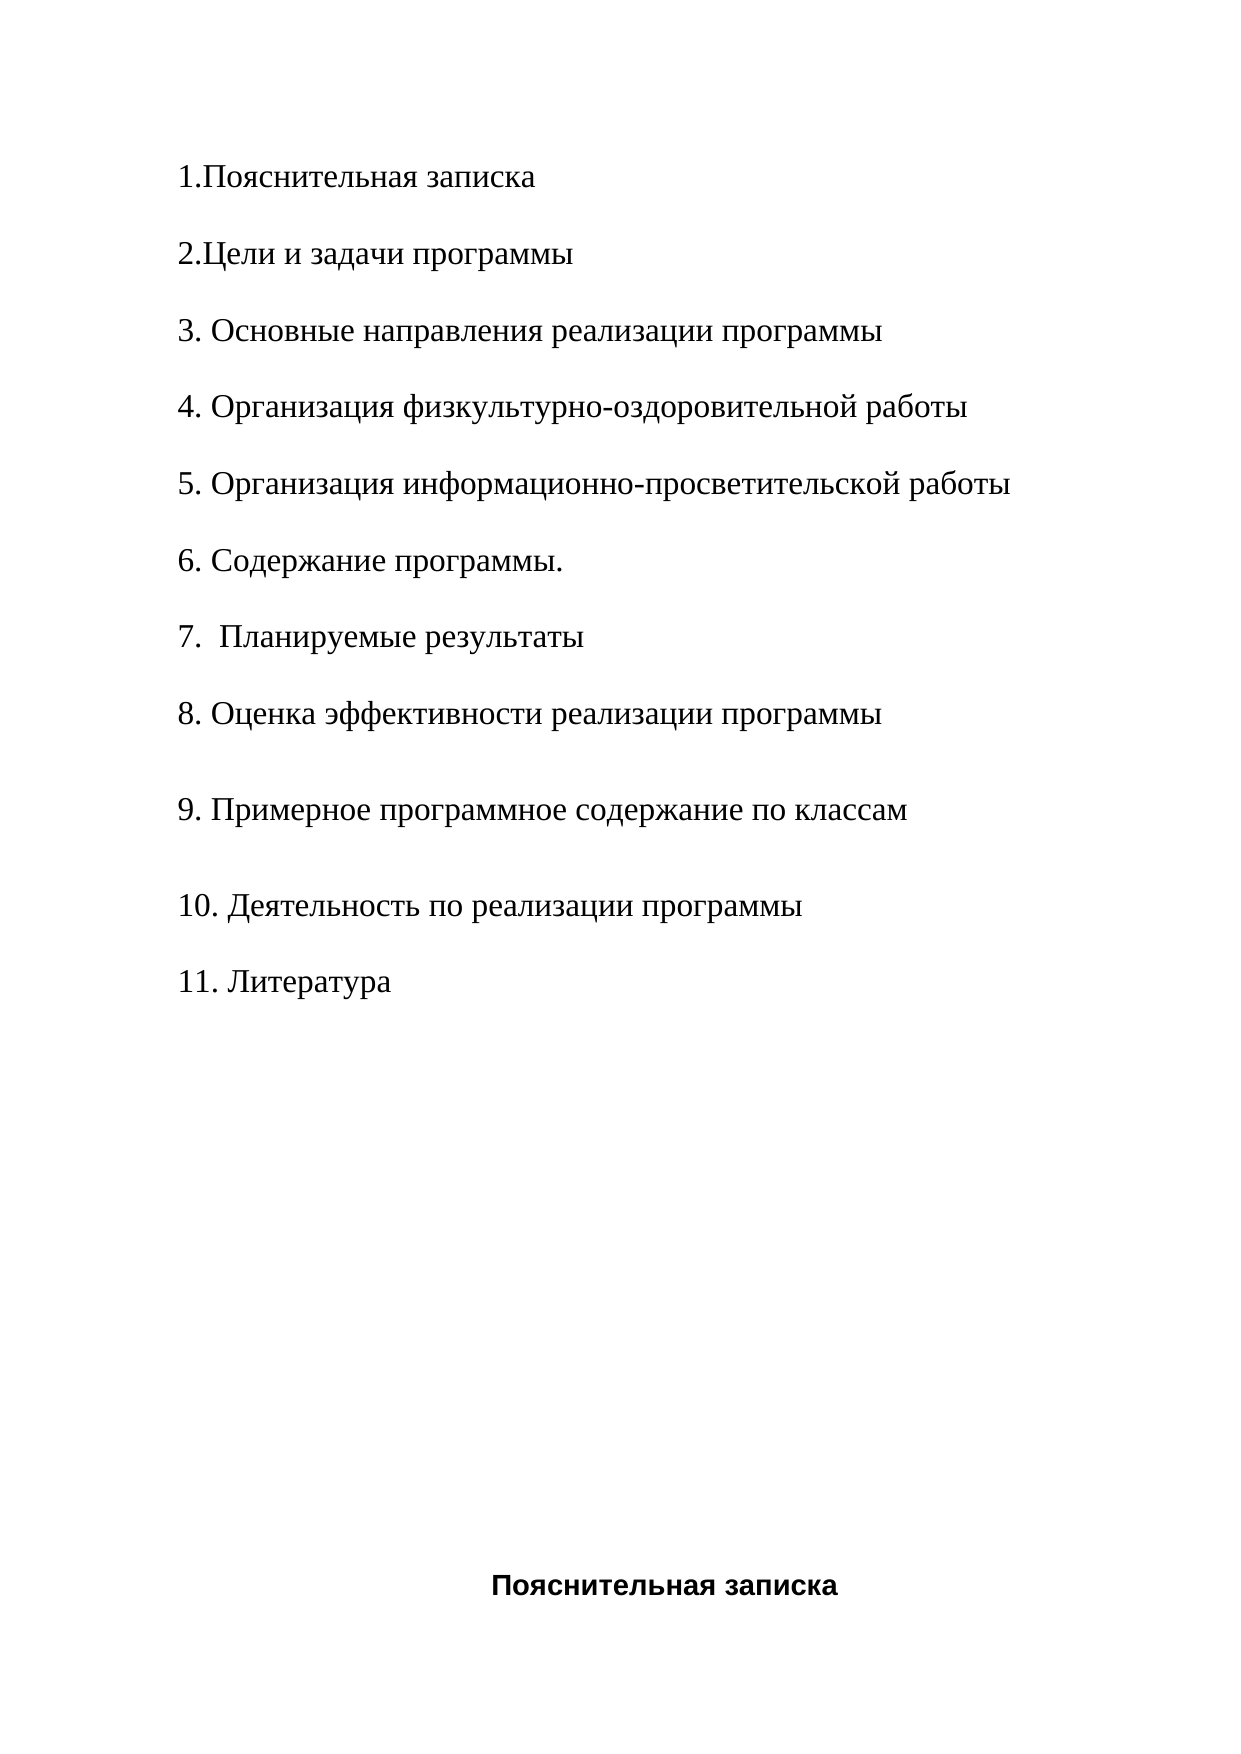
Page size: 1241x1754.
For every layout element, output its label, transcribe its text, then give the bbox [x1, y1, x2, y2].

text 11. Литература [177, 961, 1152, 1000]
text 5. Организация информационно-просветительской работы [177, 463, 1152, 501]
text 10. Деятельность по реализации программы [177, 885, 1152, 923]
text 2.Цели и задачи программы [177, 233, 1152, 271]
text 3. Основные направления реализации программы [177, 310, 1152, 348]
text 8. Оценка эффективности реализации программы [177, 693, 1152, 731]
text 7. Планируемые результаты [177, 616, 1152, 655]
text 1.Пояснительная записка [177, 156, 1152, 195]
text Пояснительная записка [177, 1568, 1152, 1602]
text 6. Содержание программы. [177, 540, 1152, 578]
text 4. Организация физкультурно-оздоровительной работы [177, 386, 1152, 425]
text 9. Примерное программное содержание по классам [177, 789, 1152, 827]
